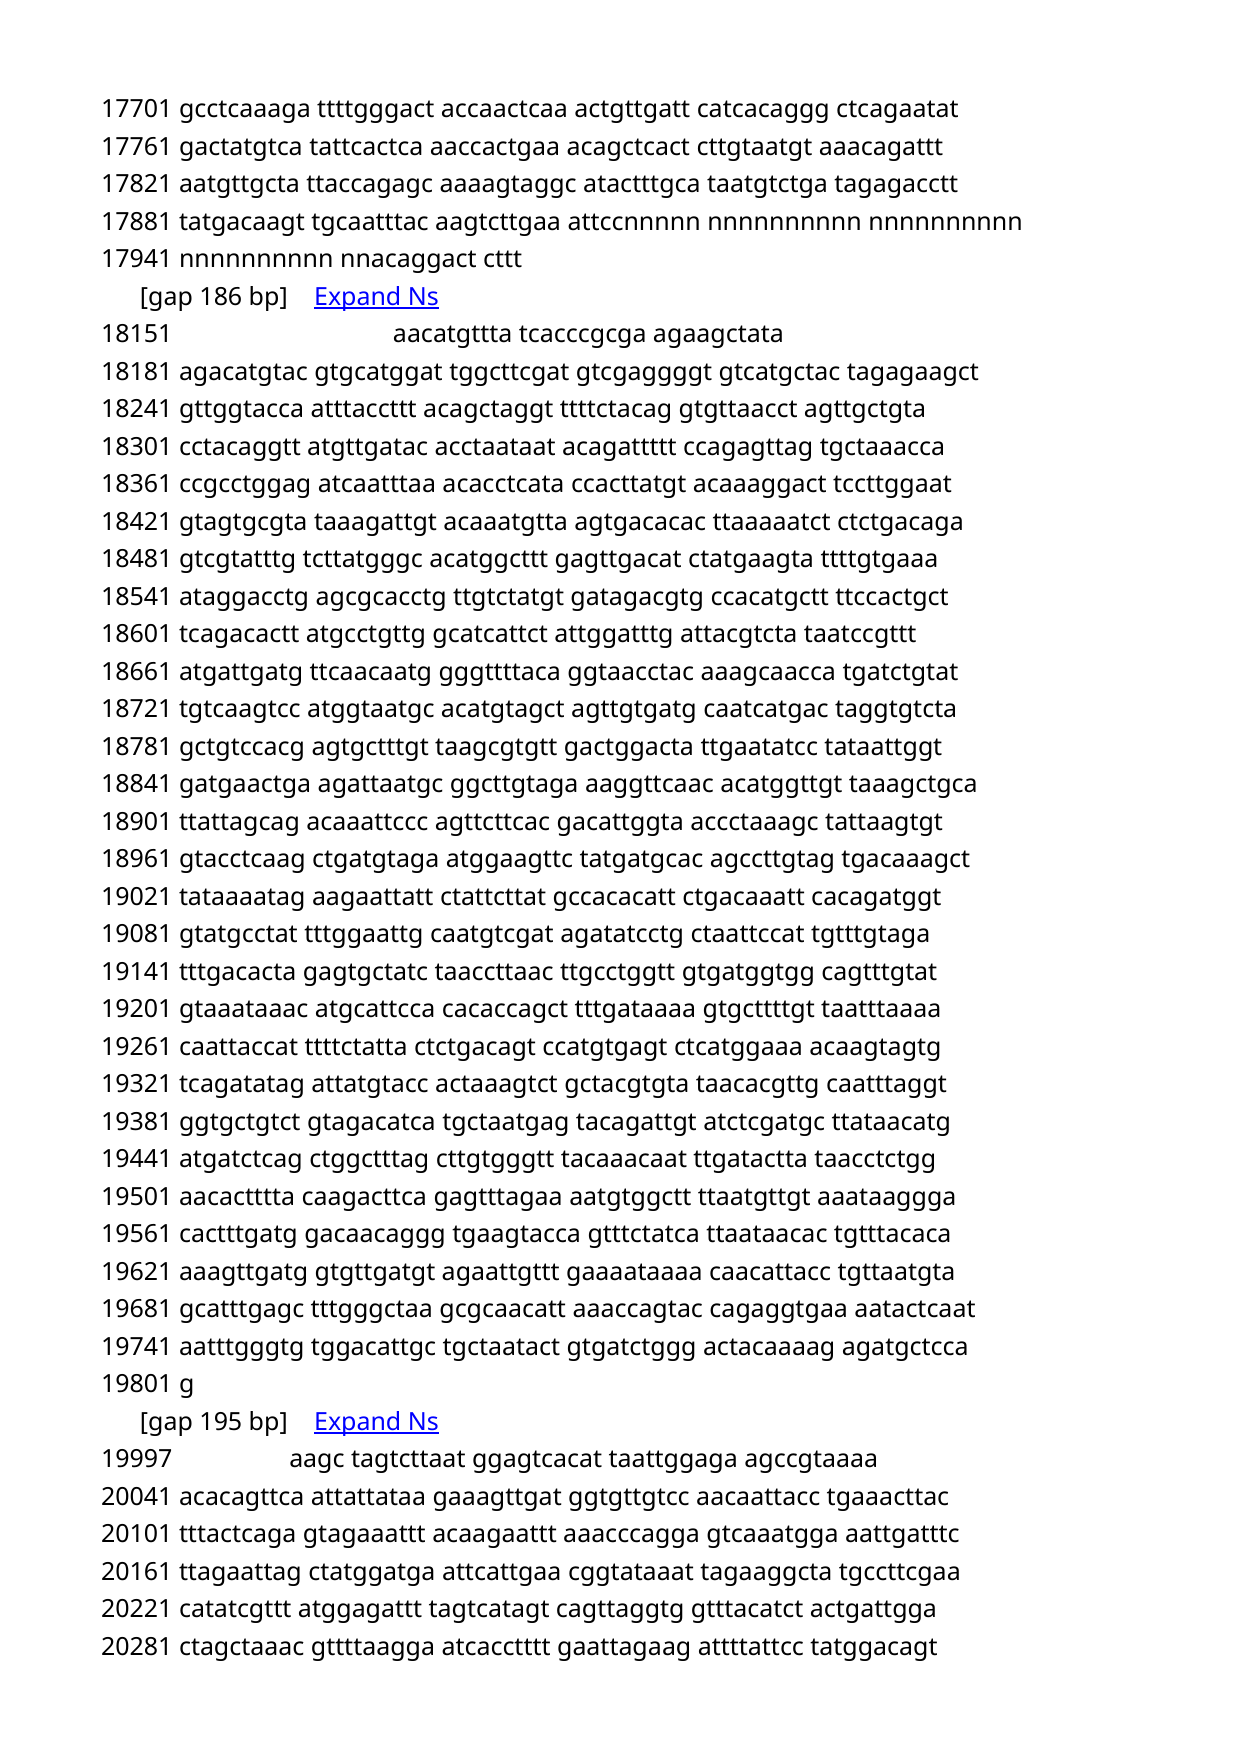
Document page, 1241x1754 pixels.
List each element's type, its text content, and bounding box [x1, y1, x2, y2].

text 17761 gactatgtca tattcactca aaccactgaa acagctcact cttgtaatgt aaacagattt [75, 127, 1165, 164]
text 20221 catatcgttt atggagattt tagtcatagt cagttaggtg gtttacatct actgattgga [75, 1589, 1165, 1627]
text 18841 gatgaactga agattaatgc ggcttgtaga aaggttcaac acatggttgt taaagctgca [75, 764, 1165, 802]
text 19081 gtatgcctat tttggaattg caatgtcgat agatatcctg ctaattccat tgtttgtaga [75, 914, 1165, 952]
text 18361 ccgcctggag atcaatttaa acacctcata ccacttatgt acaaaggact tccttggaat [75, 464, 1165, 502]
text 19621 aaagttgatg gtgttgatgt agaattgttt gaaaataaaa caacattacc tgttaatgta [75, 1252, 1165, 1289]
text 18961 gtacctcaag ctgatgtaga atggaagttc tatgatgcac agccttgtag tgacaaagct [75, 839, 1165, 877]
text 18661 atgattgatg ttcaacaatg gggttttaca ggtaacctac aaagcaacca tgatctgtat [75, 652, 1165, 689]
text 17701 gcctcaaaga ttttgggact accaactcaa actgttgatt catcacaggg ctcagaatat [75, 89, 1165, 127]
text 17821 aatgttgcta ttaccagagc aaaagtaggc atactttgca taatgtctga tagagacctt [75, 164, 1165, 202]
text 19261 caattaccat ttttctatta ctctgacagt ccatgtgagt ctcatggaaa acaagtagtg [75, 1027, 1165, 1064]
text 18151 aacatgttta tcacccgcga agaagctata [75, 314, 1165, 352]
text [gap 186 bp] Expand Ns [75, 277, 1165, 314]
text 19501 aacactttta caagacttca gagtttagaa aatgtggctt ttaatgttgt aaataaggga [75, 1177, 1165, 1214]
text 19997 aagc tagtcttaat ggagtcacat taattggaga agccgtaaaa [75, 1439, 1165, 1477]
text 19021 tataaaatag aagaattatt ctattcttat gccacacatt ctgacaaatt cacagatggt [75, 877, 1165, 914]
text 19321 tcagatatag attatgtacc actaaagtct gctacgtgta taacacgttg caatttaggt [75, 1064, 1165, 1102]
text 18781 gctgtccacg agtgctttgt taagcgtgtt gactggacta ttgaatatcc tataattggt [75, 727, 1165, 764]
text 18901 ttattagcag acaaattccc agttcttcac gacattggta accctaaagc tattaagtgt [75, 802, 1165, 839]
text 20161 ttagaattag ctatggatga attcattgaa cggtataaat tagaaggcta tgccttcgaa [75, 1552, 1165, 1589]
text 20101 tttactcaga gtagaaattt acaagaattt aaacccagga gtcaaatgga aattgatttc [75, 1514, 1165, 1552]
text 19381 ggtgctgtct gtagacatca tgctaatgag tacagattgt atctcgatgc ttataacatg [75, 1102, 1165, 1139]
text 18241 gttggtacca atttaccttt acagctaggt ttttctacag gtgttaacct agttgctgta [75, 389, 1165, 427]
text 17881 tatgacaagt tgcaatttac aagtcttgaa attccnnnnn nnnnnnnnnn nnnnnnnnnn [75, 202, 1165, 239]
text 19441 atgatctcag ctggctttag cttgtgggtt tacaaacaat ttgatactta taacctctgg [75, 1139, 1165, 1177]
text 18421 gtagtgcgta taaagattgt acaaatgtta agtgacacac ttaaaaatct ctctgacaga [75, 502, 1165, 539]
text [gap 195 bp] Expand Ns [75, 1402, 1165, 1439]
text 17941 nnnnnnnnnn nnacaggact cttt [75, 239, 1165, 277]
text 18301 cctacaggtt atgttgatac acctaataat acagattttt ccagagttag tgctaaacca [75, 427, 1165, 464]
text 20041 acacagttca attattataa gaaagttgat ggtgttgtcc aacaattacc tgaaacttac [75, 1477, 1165, 1514]
text 18721 tgtcaagtcc atggtaatgc acatgtagct agttgtgatg caatcatgac taggtgtcta [75, 689, 1165, 727]
text 18481 gtcgtatttg tcttatgggc acatggcttt gagttgacat ctatgaagta ttttgtgaaa [75, 539, 1165, 577]
text 19561 cactttgatg gacaacaggg tgaagtacca gtttctatca ttaataacac tgtttacaca [75, 1214, 1165, 1252]
text 20281 ctagctaaac gttttaagga atcacctttt gaattagaag attttattcc tatggacagt [75, 1627, 1165, 1664]
text 19201 gtaaataaac atgcattcca cacaccagct tttgataaaa gtgcttttgt taatttaaaa [75, 989, 1165, 1027]
text 19681 gcatttgagc tttgggctaa gcgcaacatt aaaccagtac cagaggtgaa aatactcaat [75, 1289, 1165, 1327]
text 19141 tttgacacta gagtgctatc taaccttaac ttgcctggtt gtgatggtgg cagtttgtat [75, 952, 1165, 989]
text 18601 tcagacactt atgcctgttg gcatcattct attggatttg attacgtcta taatccgttt [75, 614, 1165, 652]
text 19801 g [75, 1364, 1165, 1402]
text 19741 aatttgggtg tggacattgc tgctaatact gtgatctggg actacaaaag agatgctcca [75, 1327, 1165, 1364]
text 18181 agacatgtac gtgcatggat tggcttcgat gtcgaggggt gtcatgctac tagagaagct [75, 352, 1165, 389]
text 18541 ataggacctg agcgcacctg ttgtctatgt gatagacgtg ccacatgctt ttccactgct [75, 577, 1165, 614]
